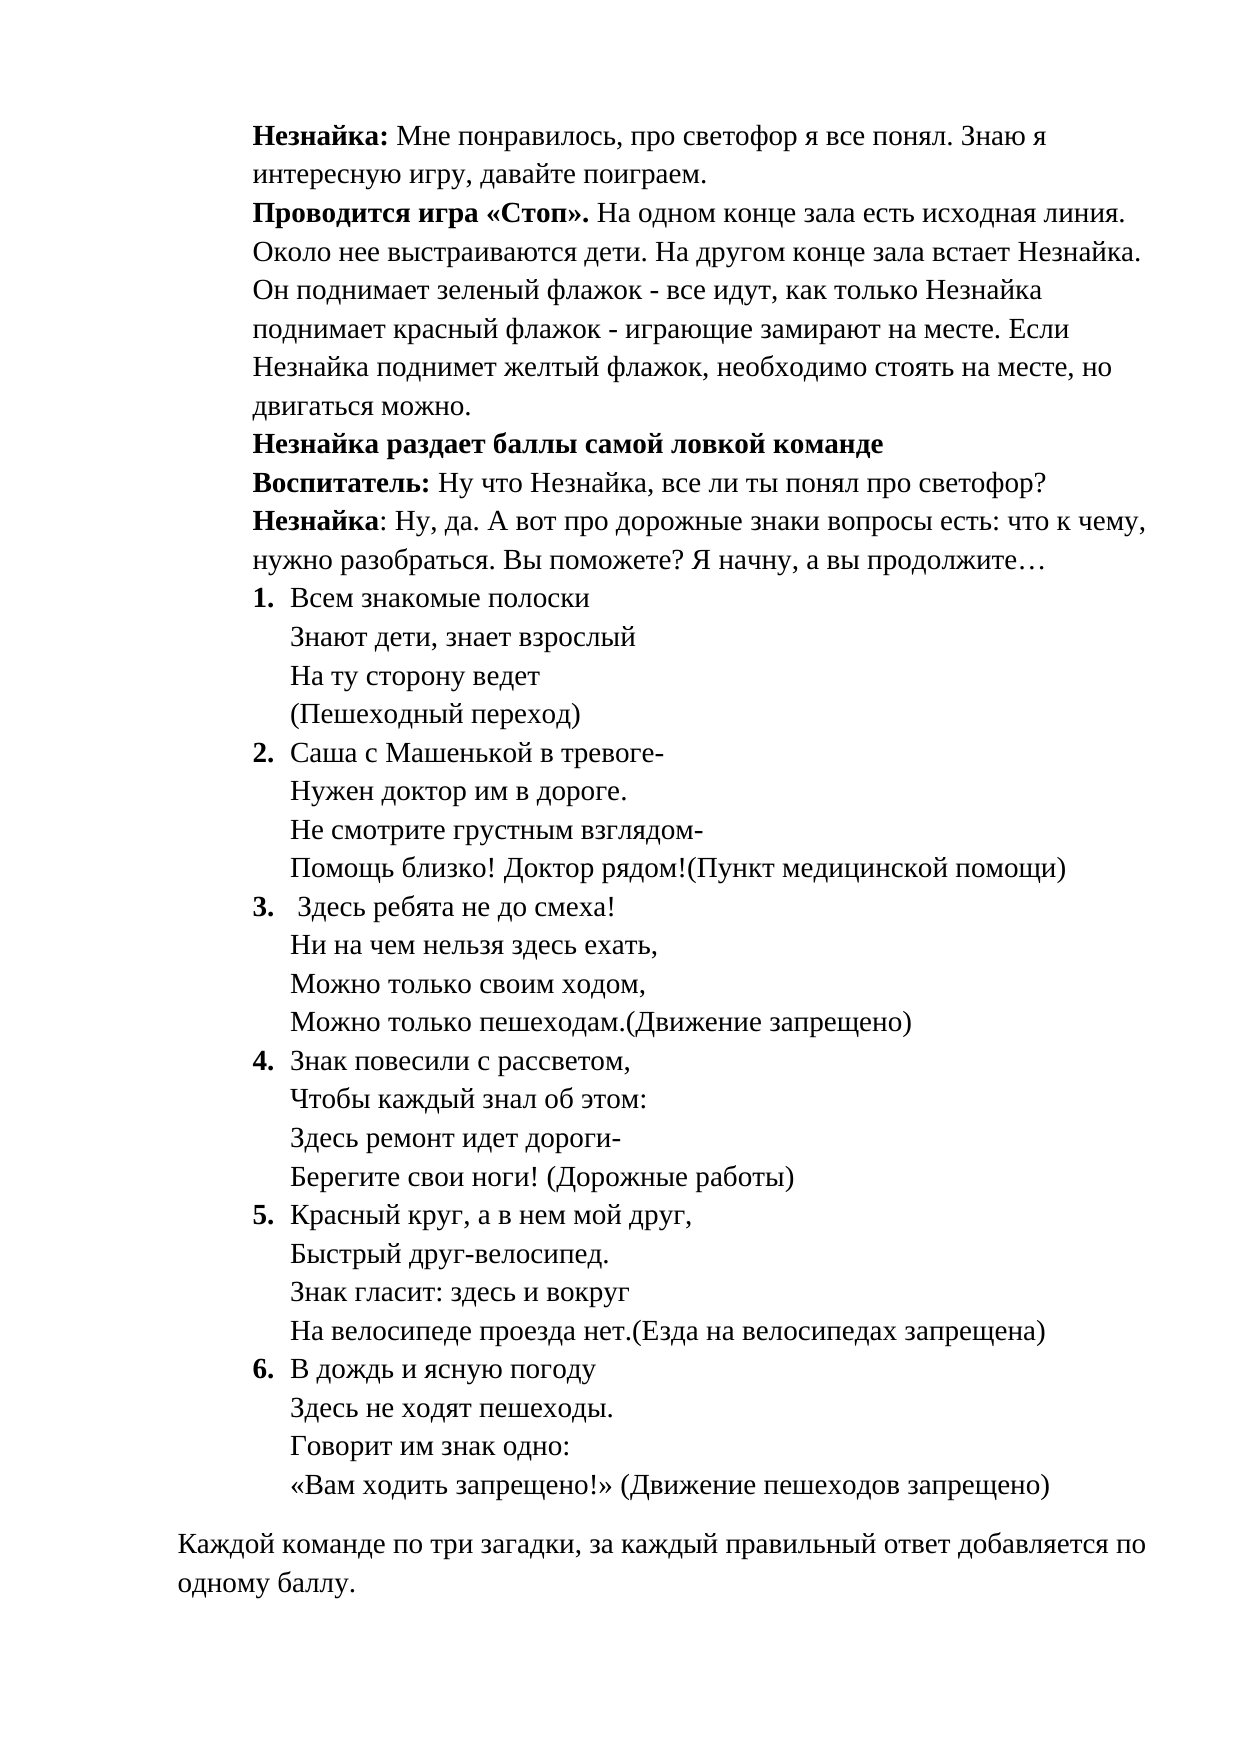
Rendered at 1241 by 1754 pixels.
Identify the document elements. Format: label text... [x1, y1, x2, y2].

list Красный круг, а в нем мой друг, [252, 1197, 1152, 1231]
list Знают дети, знает взрослый [290, 619, 1152, 653]
list Проводится игра «Стоп». На одном конце зала есть исходная линия. Около нее выстраиваются дети. На другом конце зала встает Незнайка. Он поднимает зеленый флажок - все идут, как только Незнайка поднимает красный флажок - играющие замирают на месте. Если Незнайка поднимет желтый флажок, необходимо стоять на месте, но двигаться можно. [252, 195, 1152, 421]
list Говорит им знак одно: [290, 1428, 1152, 1462]
list На велосипеде проезда нет.(Езда на велосипедах запрещена) [290, 1313, 1152, 1346]
list Саша с Машенькой в тревоге- [252, 735, 1152, 768]
list Берегите свои ноги! (Дорожные работы) [290, 1159, 1152, 1192]
list В дождь и ясную погоду [252, 1351, 1152, 1385]
list Чтобы каждый знал об этом: [290, 1082, 1152, 1115]
list Знак гласит: здесь и вокруг [290, 1274, 1152, 1308]
list Незнайка: Ну, да. А вот про дорожные знаки вопросы есть: что к чему, нужно разобраться. Вы поможете? Я начну, а вы продолжите… [252, 503, 1152, 576]
list Незнайка раздает баллы самой ловкой команде [252, 426, 1152, 460]
list Помощь близко! Доктор рядом!(Пункт медицинской помощи) [290, 850, 1152, 884]
list Воспитатель: Ну что Незнайка, все ли ты понял про светофор? [252, 465, 1152, 498]
list Можно только своим ходом, [290, 966, 1152, 999]
list Незнайка: Мне понравилось, про светофор я все понял. Знаю я интересную игру, давайте поиграем. [252, 118, 1152, 190]
list (Пешеходный переход) [290, 696, 1152, 730]
list Быстрый друг-велосипед. [290, 1236, 1152, 1269]
list Можно только пешеходам.(Движение запрещено) [290, 1004, 1152, 1038]
list На ту сторону ведет [290, 658, 1152, 691]
list Не смотрите грустным взглядом- [290, 812, 1152, 845]
list Всем знакомые полоски [252, 581, 1152, 614]
list Здесь ремонт идет дороги- [290, 1120, 1152, 1154]
list Знак повесили с рассветом, [252, 1043, 1152, 1077]
list Нужен доктор им в дороге. [290, 773, 1152, 807]
list Ни на чем нельзя здесь ехать, [290, 927, 1152, 961]
list Здесь не ходят пешеходы. [290, 1390, 1152, 1423]
text Каждой команде по три загадки, за каждый правильный ответ добавляется по одному баллу. [177, 1526, 1152, 1598]
list «Вам ходить запрещено!» (Движение пешеходов запрещено) [290, 1467, 1152, 1501]
list Здесь ребята не до смеха! [252, 889, 1152, 922]
